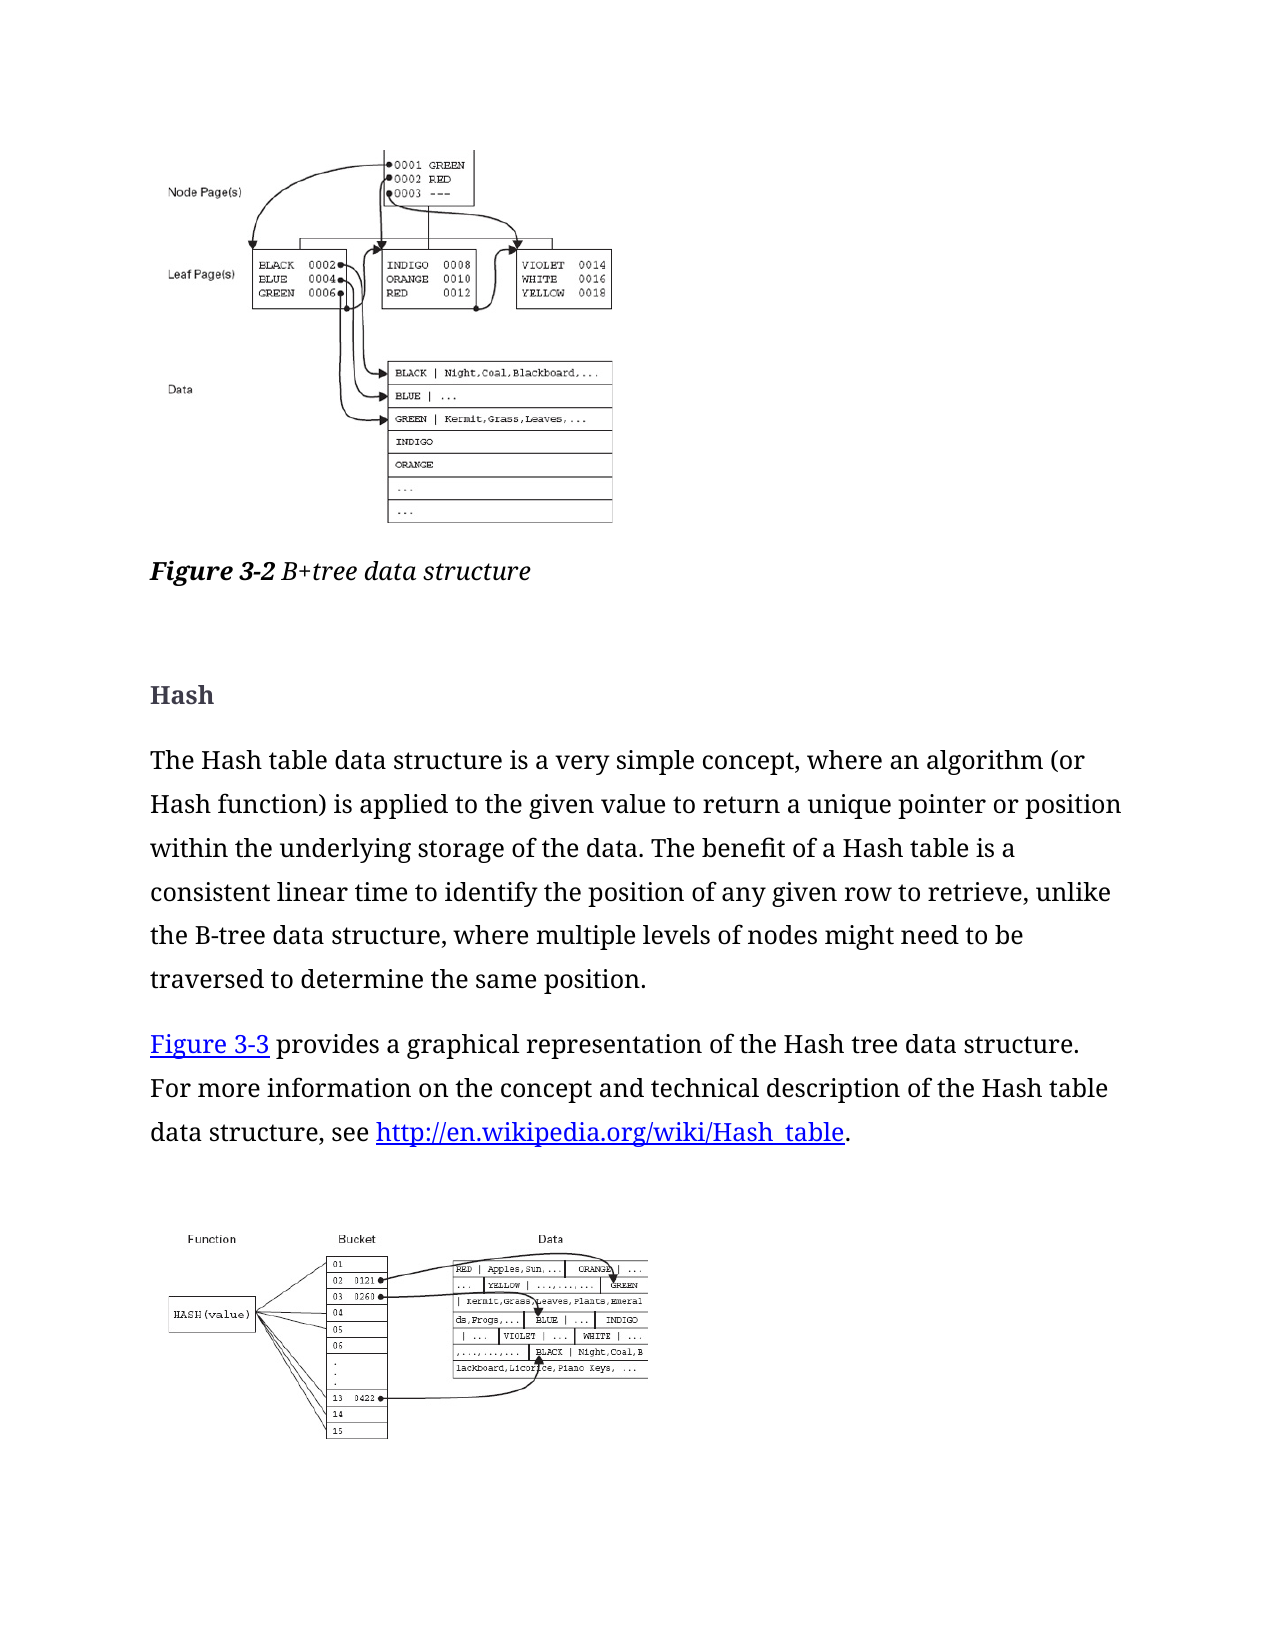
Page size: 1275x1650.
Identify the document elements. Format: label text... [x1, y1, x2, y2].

text The Hash table data structure is a very simple concept, where an algorithm (or Hash function) is applied to the given value to return a unique pointer or position within the underlying storage of the data. The benefit of a Hash table is a consistent linear time to identify the position of any given row to retrieve, unlike the B-tree data structure, where multiple levels of nodes might need to be traversed to determine the same position. [150, 733, 1125, 996]
text Figure 3-2 B+tree data structure [150, 544, 1125, 588]
subtitle Hash [150, 674, 1125, 712]
text Figure 3-3 provides a graphical representation of the Hash tree data structure. For more information on the concept and technical description of the Hash table data structure, see http://en.wikipedia.org/wiki/Hash_table. [150, 1017, 1125, 1148]
picture [168, 1235, 648, 1439]
picture [168, 150, 613, 523]
